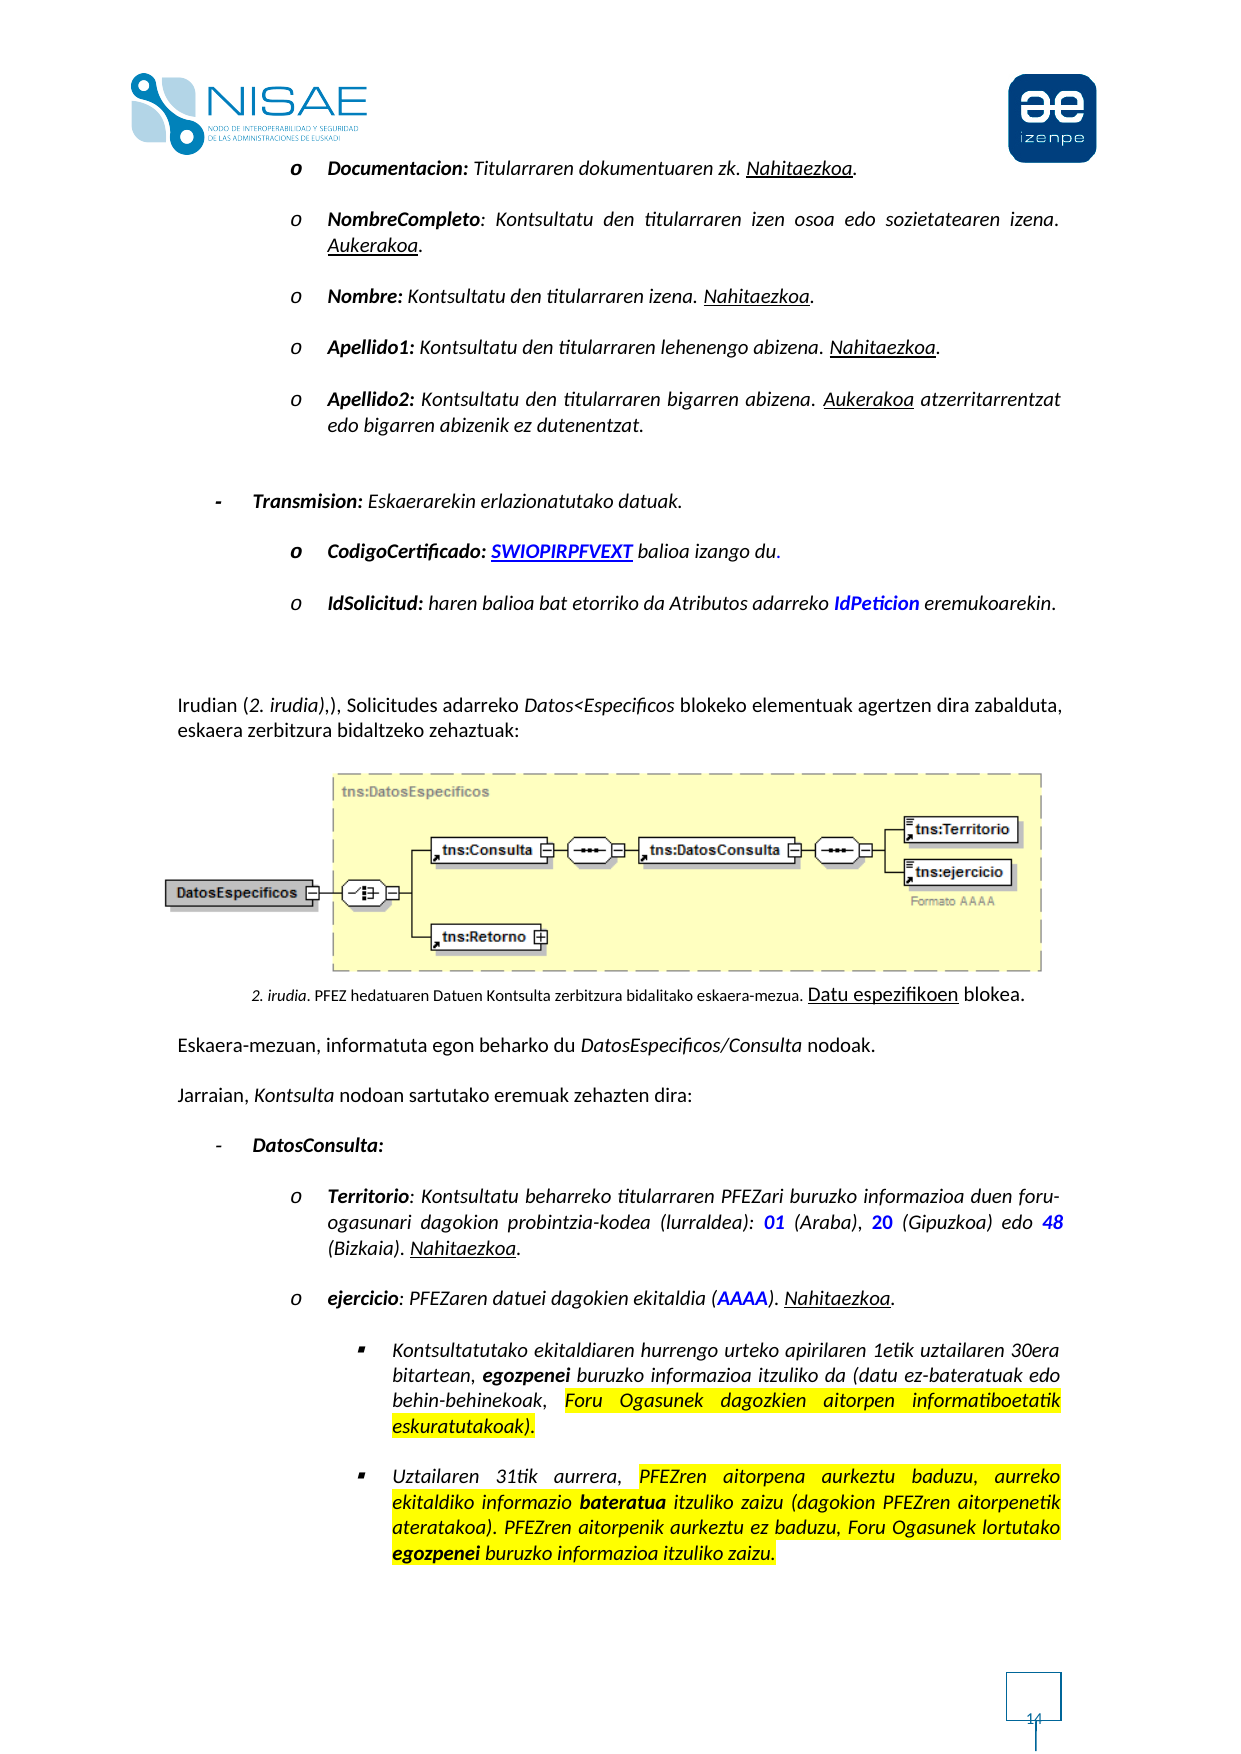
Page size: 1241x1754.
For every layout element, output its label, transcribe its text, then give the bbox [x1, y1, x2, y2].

text Irudian (2. irudia),), Solicitudes adarreko Datos<Especificos blokeko elementuak agertzen dira zabalduta, eskaera zerbitzura bidaltzeko zehaztuak: [177, 692, 1063, 743]
text Eskaera-mezuan, informatuta egon beharko du DatosEspecificos/Consulta nodoak. [177, 1032, 1063, 1057]
list Nombre: Kontsultatu den titularraren izena. Nahitaezkoa. [290, 283, 1063, 309]
list DatosConsulta: [215, 1133, 1063, 1158]
list Territorio: Kontsultatu beharreko titularraren PFEZari buruzko informazioa duen foru-ogasunari dagokion probintzia-kodea (lurraldea): 01 (Araba), 20 (Gipuzkoa) edo 48 (Bizkaia). Nahitaezkoa. [290, 1183, 1063, 1260]
picture [181, 131, 193, 143]
picture [139, 81, 148, 90]
picture [118, 73, 180, 155]
text Jarraian, Kontsulta nodoan sartutako eremuak zehazten dira: [177, 1082, 1063, 1108]
list NombreCompleto: Kontsultatu den titularraren izen osoa edo sozietatearen izena. Aukerakoa. [290, 206, 1063, 258]
text 2. irudia. PFEZ hedatuaren Datuen Kontsulta zerbitzura bidalitako eskaera-mezua. Datu espezifikoen blokea. [177, 981, 1063, 1007]
list Kontsultatutako ekitaldiaren hurrengo urteko apirilaren 1etik uztailaren 30era bitartean, egozpenei buruzko informazioa itzuliko da (datu ez-bateratuak edo behin-behinekoak, Foru Ogasunek dagozkien aitorpen informatiboetatik eskuratutakoak). [354, 1337, 1063, 1438]
list Documentacion: Titularraren dokumentuaren zk. Nahitaezkoa. [290, 155, 1063, 181]
list ejercicio: PFEZaren datuei dagokien ekitaldia (AAAA). Nahitaezkoa. [290, 1285, 1063, 1312]
list Apellido1: Kontsultatu den titularraren lehenengo abizena. Nahitaezkoa. [290, 334, 1063, 361]
picture [1007, 74, 1097, 163]
list CodigoCertificado: SWIOPIRPFVEXT balioa izango du. [290, 539, 1063, 565]
picture [149, 73, 386, 155]
picture [160, 767, 1047, 982]
list Transmision: Eskaerarekin erlazionatutako datuak. [215, 488, 1063, 514]
list Uztailaren 31tik aurrera, PFEZren aitorpena aurkeztu baduzu, aurreko ekitaldiko informazio bateratua itzuliko zaizu (dagokion PFEZren aitorpenetik ateratakoa). PFEZren aitorpenik aurkeztu ez baduzu, Foru Ogasunek lortutako egozpenei buruzko informazioa itzuliko zaizu. [354, 1463, 1063, 1565]
list Apellido2: Kontsultatu den titularraren bigarren abizena. Aukerakoa atzerritarrentzat edo bigarren abizenik ez dutenentzat. [290, 386, 1063, 438]
list IdSolicitud: haren balioa bat etorriko da Atributos adarreko IdPeticion eremukoarekin. [290, 590, 1063, 617]
